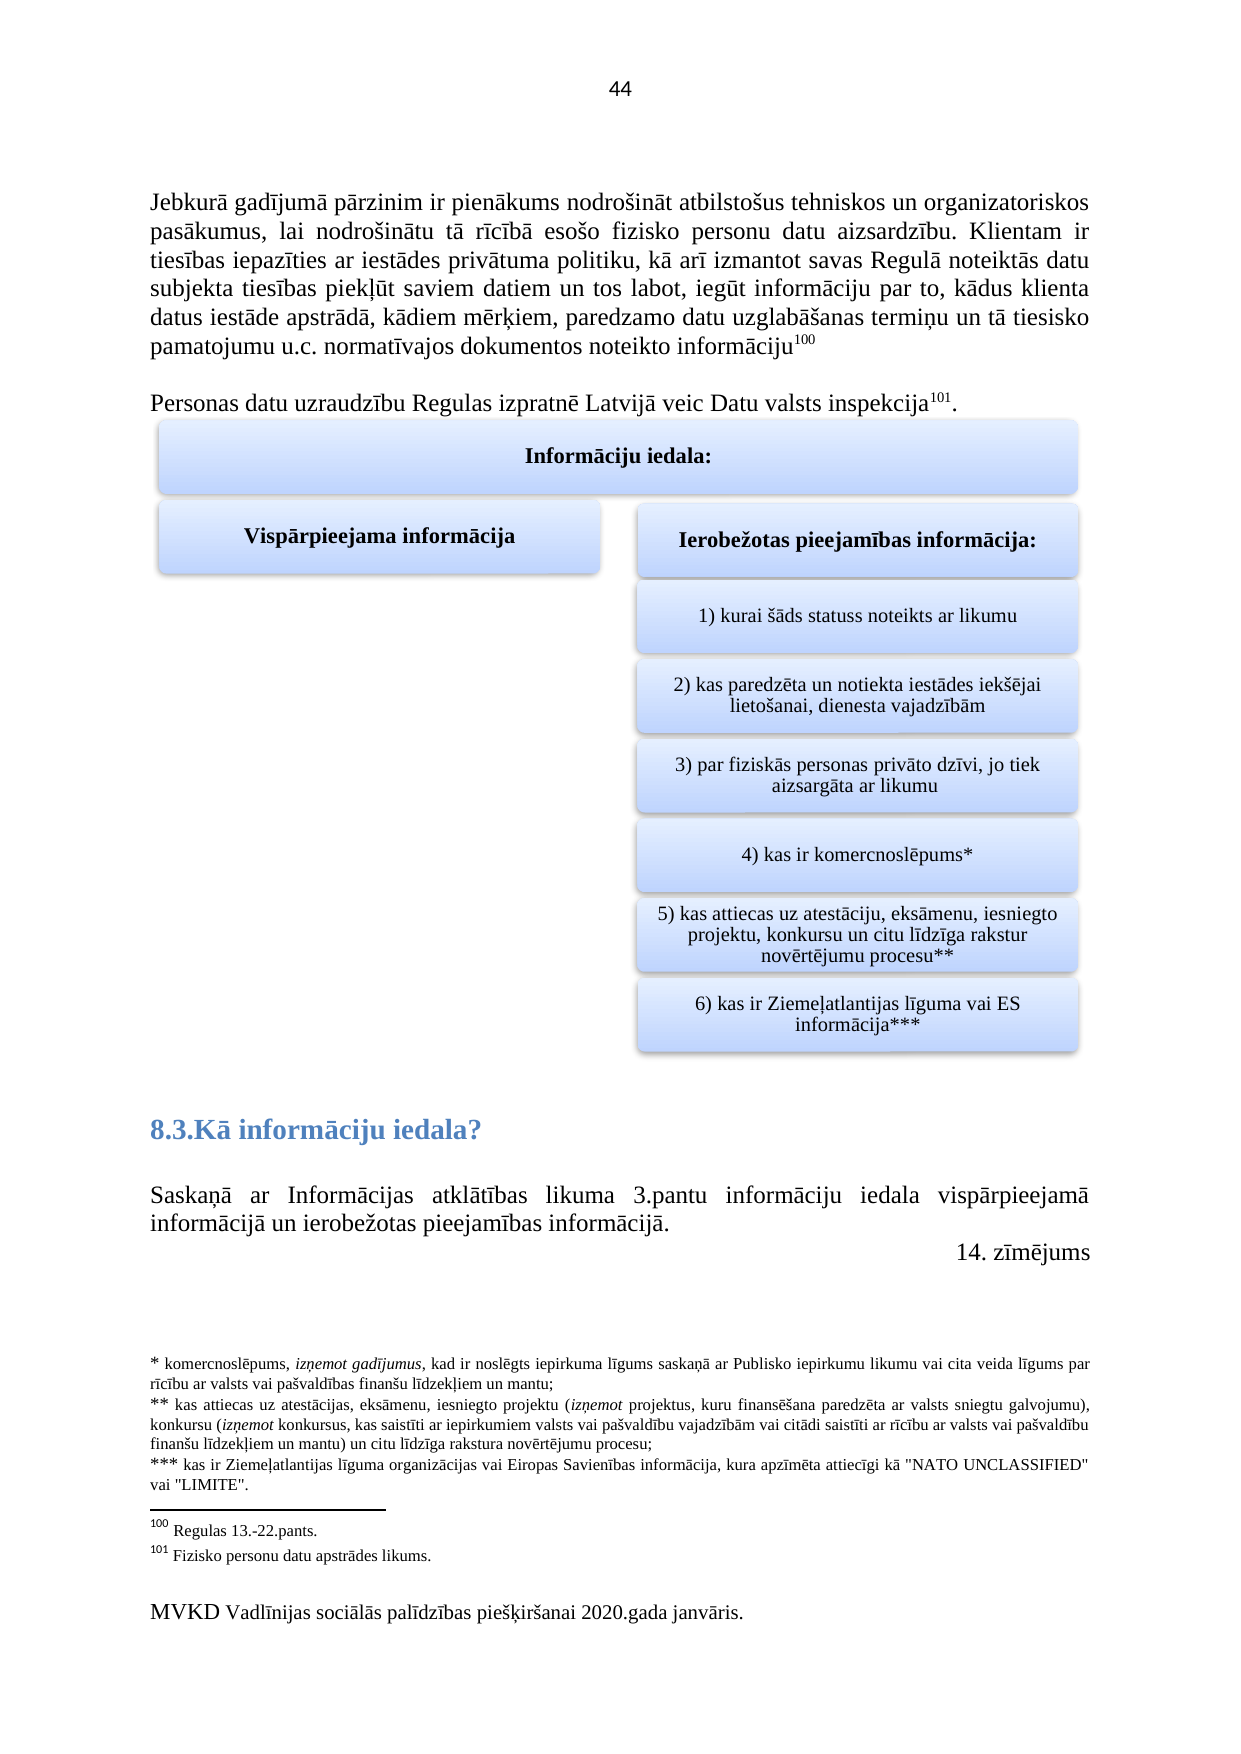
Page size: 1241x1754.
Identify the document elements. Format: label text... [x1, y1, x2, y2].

subtitle 8.3.Kā informāciju iedala? [150, 1112, 1090, 1146]
text * komercnoslēpums, izņemot gadījumus, kad ir noslēgts iepirkuma līgums saskaņā ar Publisko iepirkumu likumu vai cita veida līgums par rīcību ar valsts vai pašvaldības finanšu līdzekļiem un mantu; [150, 1352, 1090, 1393]
text Saskaņā ar Informācijas atklātības likuma 3.pantu informāciju iedala vispārpieejamā informācijā un ierobežotas pieejamības informācijā. [150, 1180, 1090, 1237]
text Personas datu uzraudzību Regulas izpratnē Latvijā veic Datu valsts inspekcija. [150, 388, 1090, 417]
text 14. zīmējums [150, 1237, 1090, 1266]
text ** kas attiecas uz atestācijas, eksāmenu, iesniegto projektu (izņemot projektus, kuru finansēšana paredzēta ar valsts sniegtu galvojumu), konkursu (izņemot konkursus, kas saistīti ar iepirkumiem valsts vai pašvaldību vajadzībām vai citādi saistīti ar rīcību ar valsts vai pašvaldību finanšu līdzekļiem un mantu) un citu līdzīga rakstura novērtējumu procesu; [150, 1393, 1090, 1453]
text Jebkurā gadījumā pārzinim ir pienākums nodrošināt atbilstošus tehniskos un organizatoriskos pasākumus, lai nodrošinātu tā rīcībā esošo fizisko personu datu aizsardzību. Klientam ir tiesības iepazīties ar iestādes privātuma politiku, kā arī izmantot savas Regulā noteiktās datu subjekta tiesības piekļūt saviem datiem un tos labot, iegūt informāciju par to, kādus klienta datus iestāde apstrādā, kādiem mērķiem, paredzamo datu uzglabāšanas termiņu un tā tiesisko pamatojumu u.c. normatīvajos dokumentos noteikto informāciju [150, 187, 1090, 360]
text *** kas ir Ziemeļatlantijas līguma organizācijas vai Eiropas Savienības informācija, kura apzīmēta attiecīgi kā "NATO UNCLASSIFIED" vai "LIMITE". [150, 1453, 1090, 1493]
